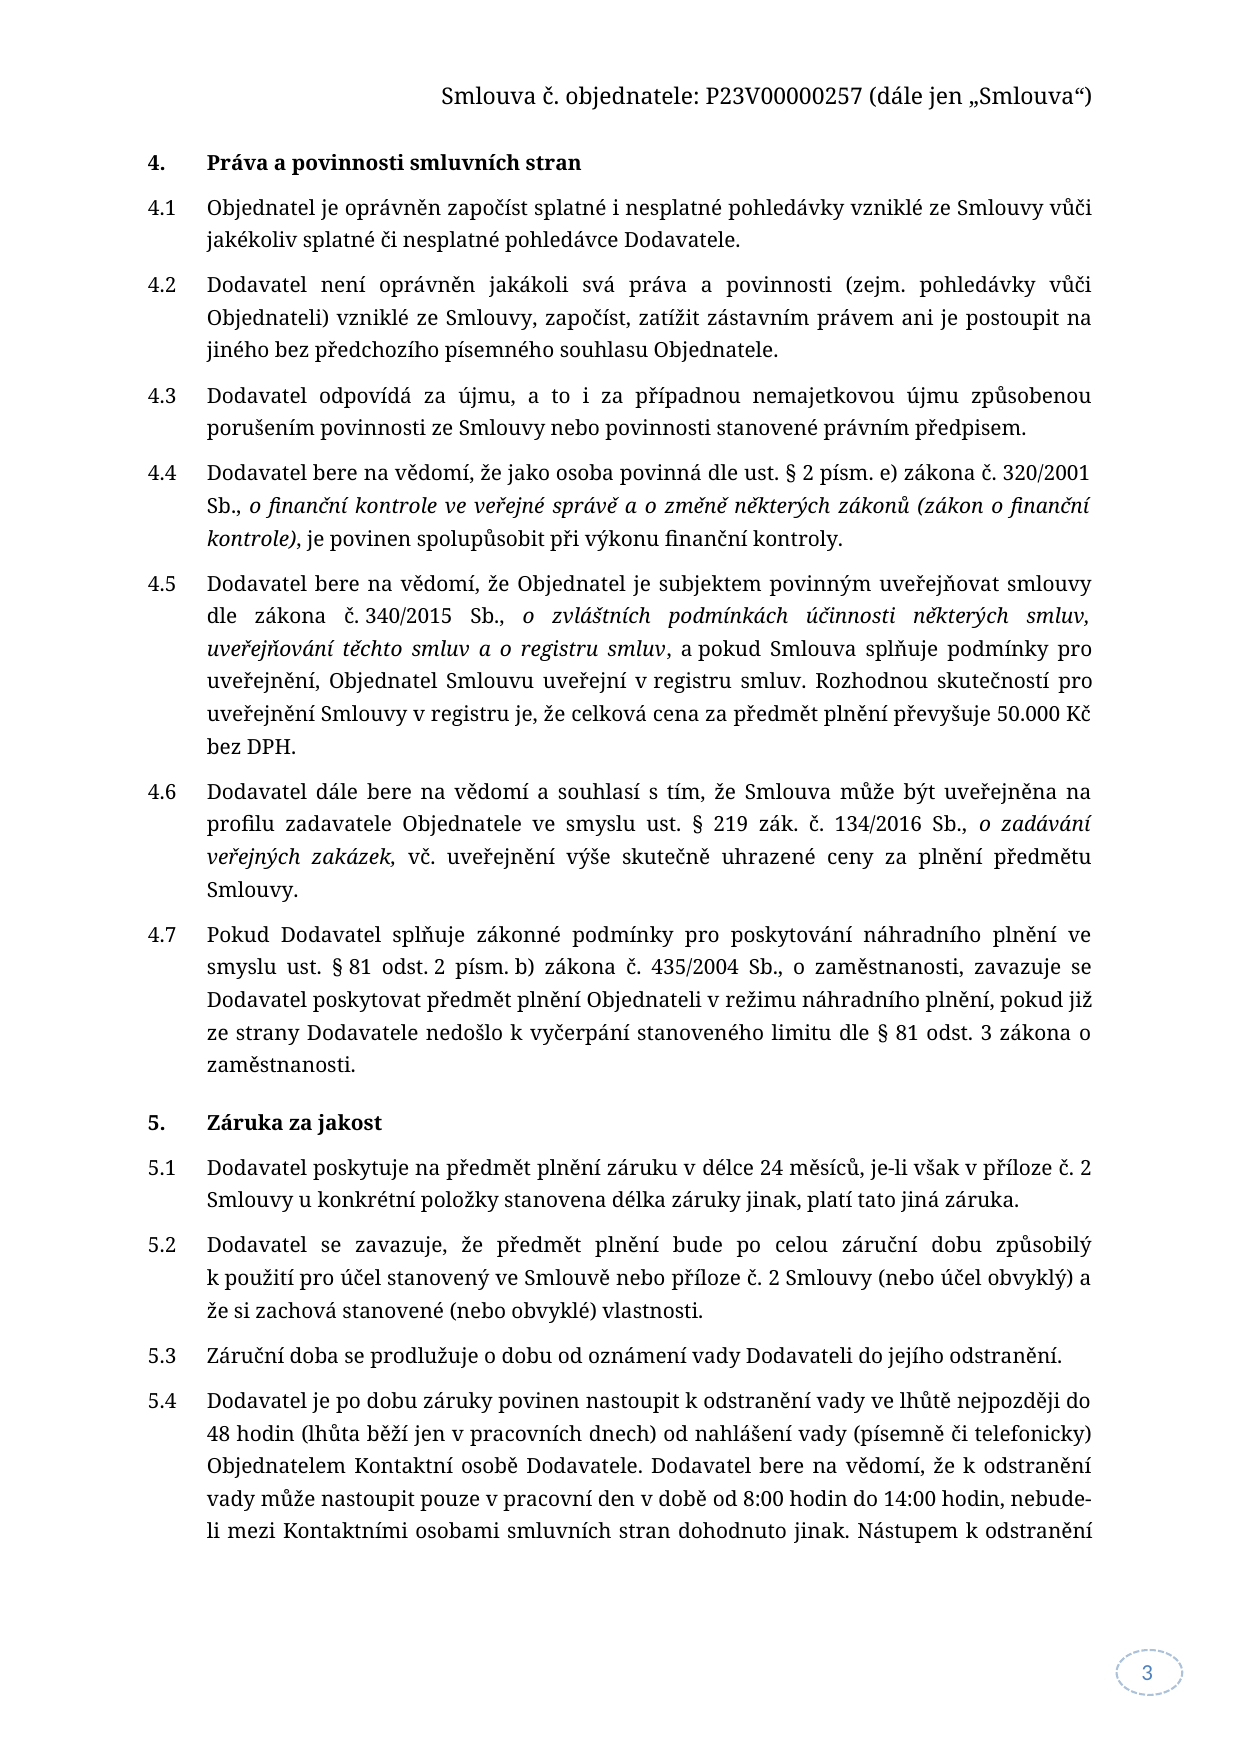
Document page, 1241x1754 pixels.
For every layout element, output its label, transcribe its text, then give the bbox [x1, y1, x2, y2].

list Práva a povinnosti smluvních stran [148, 148, 1093, 176]
list Pokud Dodavatel splňuje zákonné podmínky pro poskytování náhradního plnění ve smyslu ust. § 81 odst. 2 písm. b) zákona č. 435/2004 Sb., o zaměstnanosti, zavazuje se Dodavatel poskytovat předmět plnění Objednateli v režimu náhradního plnění, pokud již ze strany Dodavatele nedošlo k vyčerpání stanoveného limitu dle § 81 odst. 3 zákona o zaměstnanosti. [148, 920, 1093, 1079]
list Záruka za jakost [148, 1108, 1093, 1136]
list Dodavatel není oprávněn jakákoli svá práva a povinnosti (zejm. pohledávky vůči Objednateli) vzniklé ze Smlouvy, započíst, zatížit zástavním právem ani je postoupit na jiného bez předchozího písemného souhlasu Objednatele. [148, 270, 1093, 364]
list Dodavatel bere na vědomí, že Objednatel je subjektem povinným uveřejňovat smlouvy dle zákona č. 340/2015 Sb., o zvláštních podmínkách účinnosti některých smluv, uveřejňování těchto smluv a o registru smluv, a pokud Smlouva splňuje podmínky pro uveřejnění, Objednatel Smlouvu uveřejní v registru smluv. Rozhodnou skutečností pro uveřejnění Smlouvy v registru je, že celková cena za předmět plnění převyšuje 50.000 Kč bez DPH. [148, 569, 1093, 760]
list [148, 1386, 1093, 1545]
list Objednatel je oprávněn započíst splatné i nesplatné pohledávky vzniklé ze Smlouvy vůči jakékoliv splatné či nesplatné pohledávce Dodavatele. [148, 193, 1093, 254]
list Dodavatel poskytuje na předmět plnění záruku v délce 24 měsíců, je-li však v příloze č. 2 Smlouvy u konkrétní položky stanovena délka záruky jinak, platí tato jiná záruka. [148, 1153, 1093, 1214]
list Dodavatel bere na vědomí, že jako osoba povinná dle ust. § 2 písm. e) zákona č. 320/2001 Sb., o finanční kontrole ve veřejné správě a o změně některých zákonů (zákon o finanční kontrole), je povinen spolupůsobit při výkonu finanční kontroly. [148, 458, 1093, 552]
list Záruční doba se prodlužuje o dobu od oznámení vady Dodavateli do jejího odstranění. [148, 1341, 1093, 1369]
list Dodavatel odpovídá za újmu, a to i za případnou nemajetkovou újmu způsobenou porušením povinnosti ze Smlouvy nebo povinnosti stanovené právním předpisem. [148, 381, 1093, 442]
list Dodavatel dále bere na vědomí a souhlasí s tím, že Smlouva může být uveřejněna na profilu zadavatele Objednatele ve smyslu ust. § 219 zák. č. 134/2016 Sb., o zadávání veřejných zakázek, vč. uveřejnění výše skutečně uhrazené ceny za plnění předmětu Smlouvy. [148, 777, 1093, 903]
list Dodavatel se zavazuje, že předmět plnění bude po celou záruční dobu způsobilý k použití pro účel stanovený ve Smlouvě nebo příloze č. 2 Smlouvy (nebo účel obvyklý) a že si zachová stanovené (nebo obvyklé) vlastnosti. [148, 1231, 1093, 1324]
